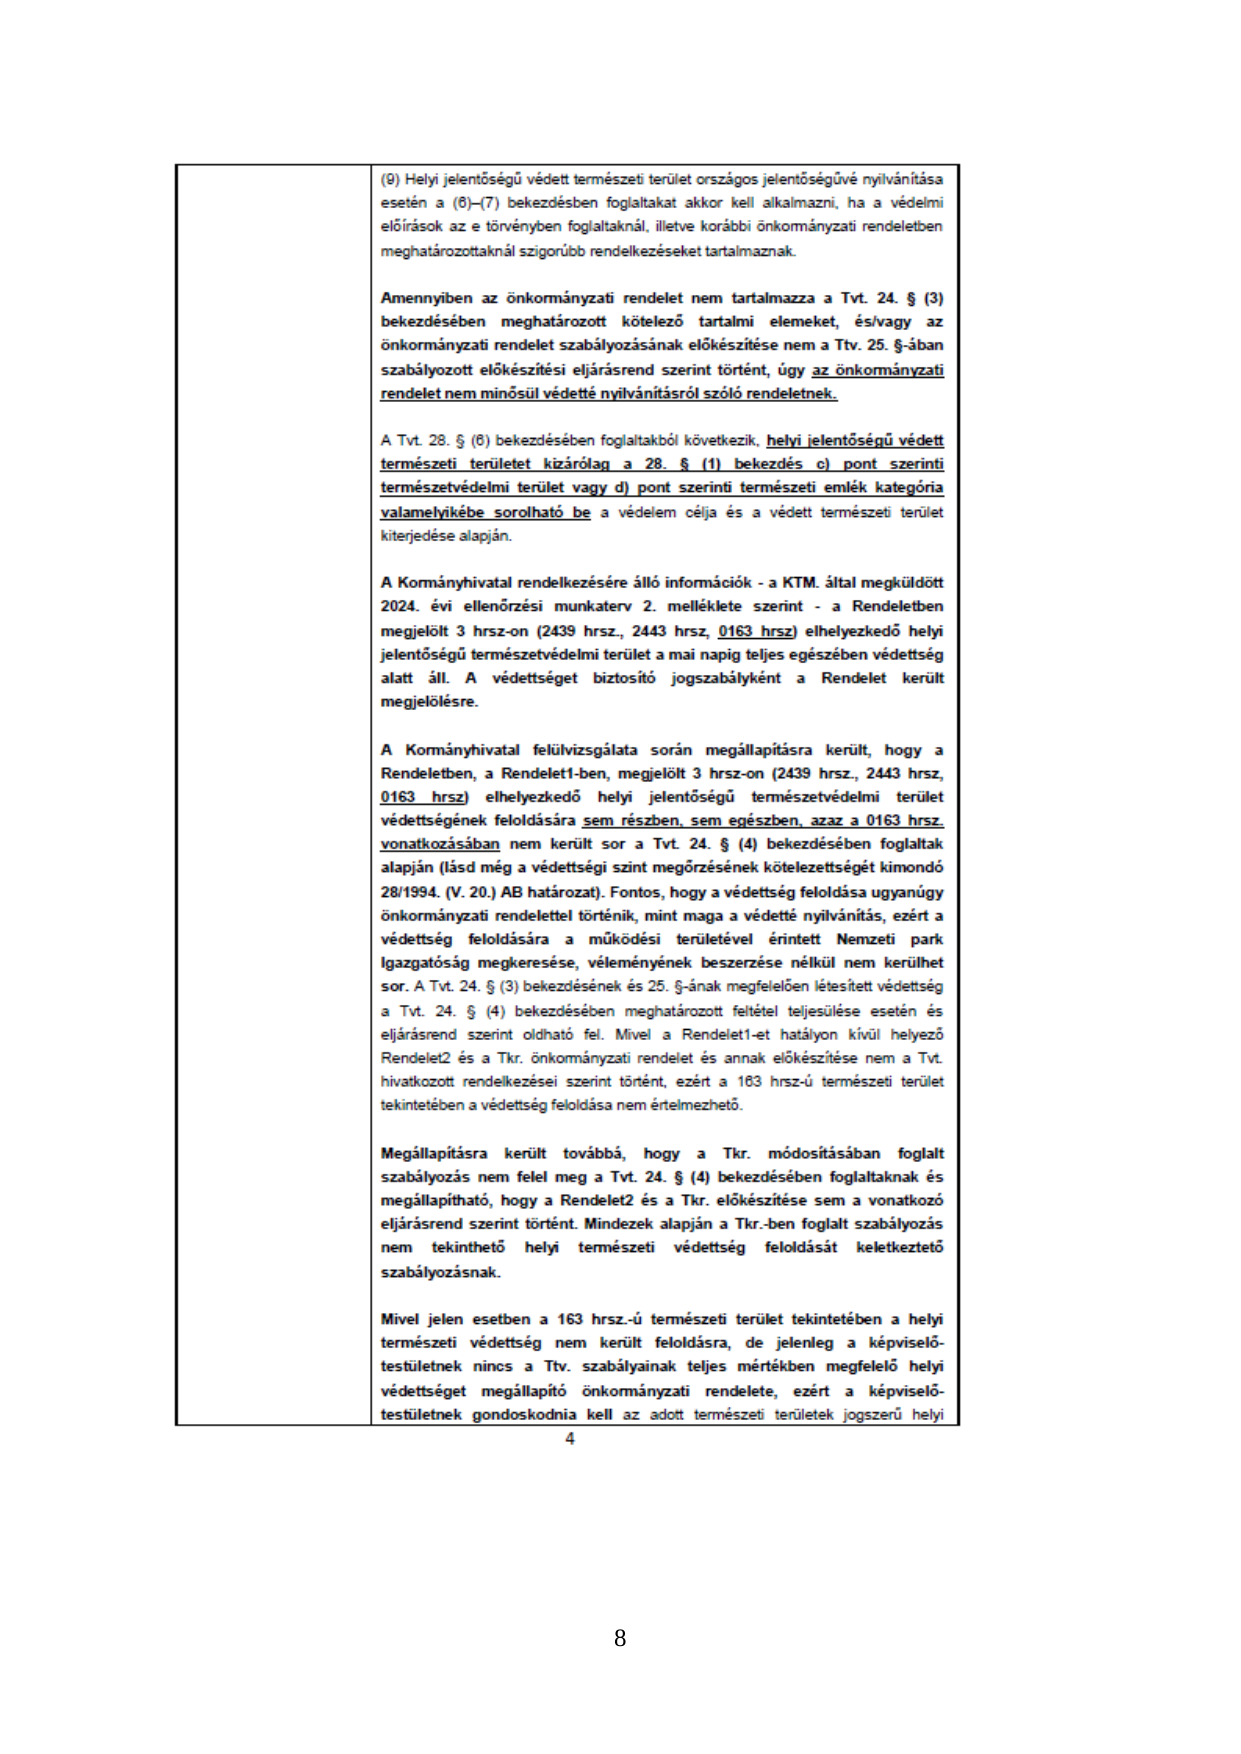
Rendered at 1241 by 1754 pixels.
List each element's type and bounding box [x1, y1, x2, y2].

picture [147, 147, 998, 1470]
